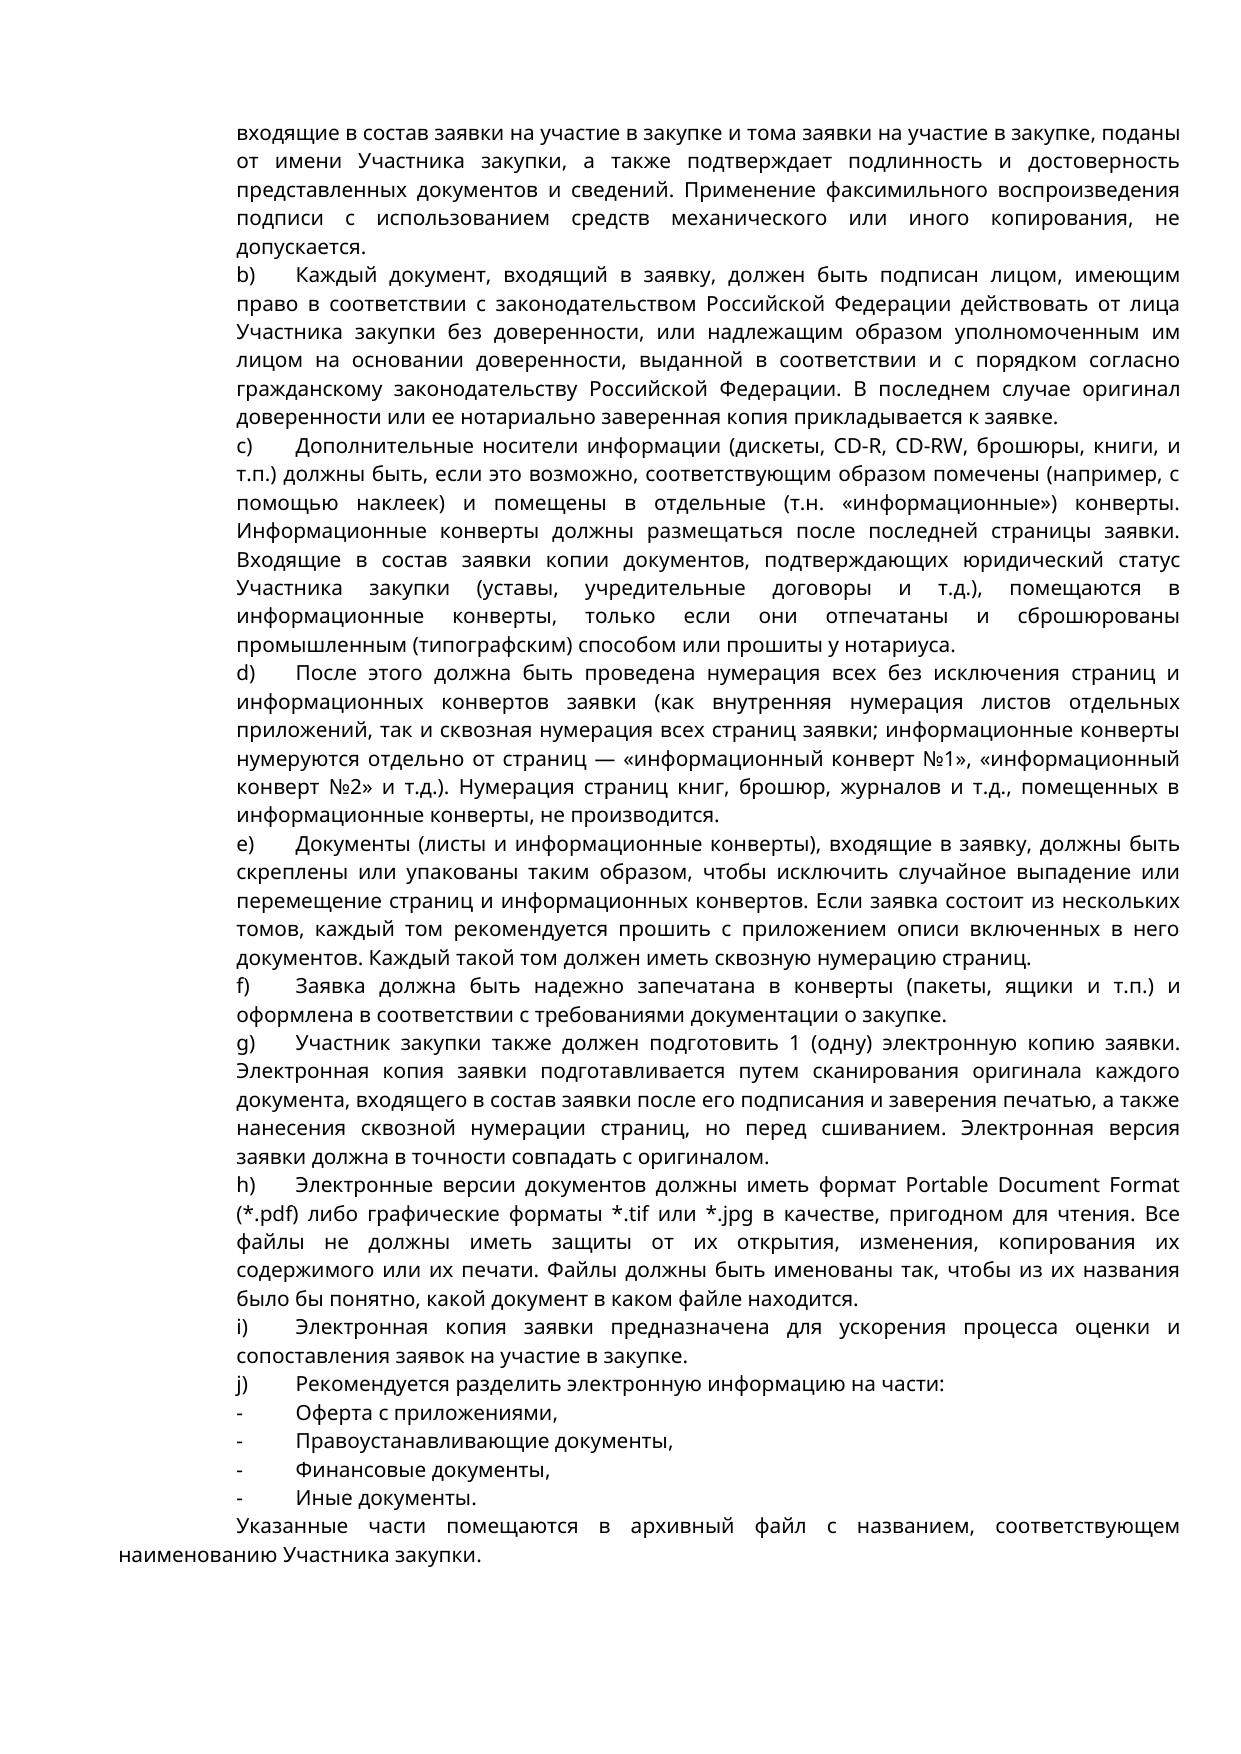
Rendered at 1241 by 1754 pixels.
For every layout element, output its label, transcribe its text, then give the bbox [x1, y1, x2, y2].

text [236, 118, 1181, 260]
text Каждый документ, входящий в заявку, должен быть подписан лицом, имеющим право в соответствии с законодательством Российской Федерации действовать от лица Участника закупки без доверенности, или надлежащим образом уполномоченным им лицом на основании доверенности, выданной в соответствии и с порядком согласно гражданскому законодательству Российской Федерации. В последнем случае оригинал доверенности или ее нотариально заверенная копия прикладывается к заявке. [236, 260, 1181, 431]
text Заявка должна быть надежно запечатана в конверты (пакеты, ящики и т.п.) и оформлена в соответствии с требованиями документации о закупке. [236, 971, 1181, 1028]
list Правоустанавливающие документы, [236, 1426, 1181, 1455]
text Рекомендуется разделить электронную информацию на части: [236, 1369, 1181, 1398]
text После этого должна быть проведена нумерация всех без исключения страниц и информационных конвертов заявки (как внутренняя нумерация листов отдельных приложений, так и сквозная нумерация всех страниц заявки; информационные конверты нумеруются отдельно от страниц — «информационный конверт №1», «информационный конверт №2» и т.д.). Нумерация страниц книг, брошюр, журналов и т.д., помещенных в информационные конверты, не производится. [236, 658, 1181, 829]
text Дополнительные носители информации (дискеты, CD-R, CD-RW, брошюры, книги, и т.п.) должны быть, если это возможно, соответствующим образом помечены (например, с помощью наклеек) и помещены в отдельные (т.н. «информационные») конверты. Информационные конверты должны размещаться после последней страницы заявки. Входящие в состав заявки копии документов, подтверждающих юридический статус Участника закупки (уставы, учредительные договоры и т.д.), помещаются в информационные конверты, только если они отпечатаны и сброшюрованы промышленным (типографским) способом или прошиты у нотариуса. [236, 431, 1181, 658]
text Электронные версии документов должны иметь формат Portable Document Format (*.pdf) либо графические форматы *.tif или *.jpg в качестве, пригодном для чтения. Все файлы не должны иметь защиты от их открытия, изменения, копирования их содержимого или их печати. Файлы должны быть именованы так, чтобы из их названия было бы понятно, какой документ в каком файле находится. [236, 1170, 1181, 1312]
text Документы (листы и информационные конверты), входящие в заявку, должны быть скреплены или упакованы таким образом, чтобы исключить случайное выпадение или перемещение страниц и информационных конвертов. Если заявка состоит из нескольких томов, каждый том рекомендуется прошить с приложением описи включенных в него документов. Каждый такой том должен иметь сквозную нумерацию страниц. [236, 829, 1181, 971]
text Электронная копия заявки предназначена для ускорения процесса оценки и сопоставления заявок на участие в закупке. [236, 1312, 1181, 1369]
list Финансовые документы, [236, 1455, 1181, 1483]
text Участник закупки также должен подготовить 1 (одну) электронную копию заявки. Электронная копия заявки подготавливается путем сканирования оригинала каждого документа, входящего в состав заявки после его подписания и заверения печатью, а также нанесения сквозной нумерации страниц, но перед сшиванием. Электронная версия заявки должна в точности совпадать с оригиналом. [236, 1028, 1181, 1170]
list Оферта с приложениями, [236, 1398, 1181, 1426]
list Иные документы. [236, 1483, 1181, 1512]
list Указанные части помещаются в архивный файл с названием, соответствующем наименованию Участника закупки. [118, 1512, 1181, 1568]
